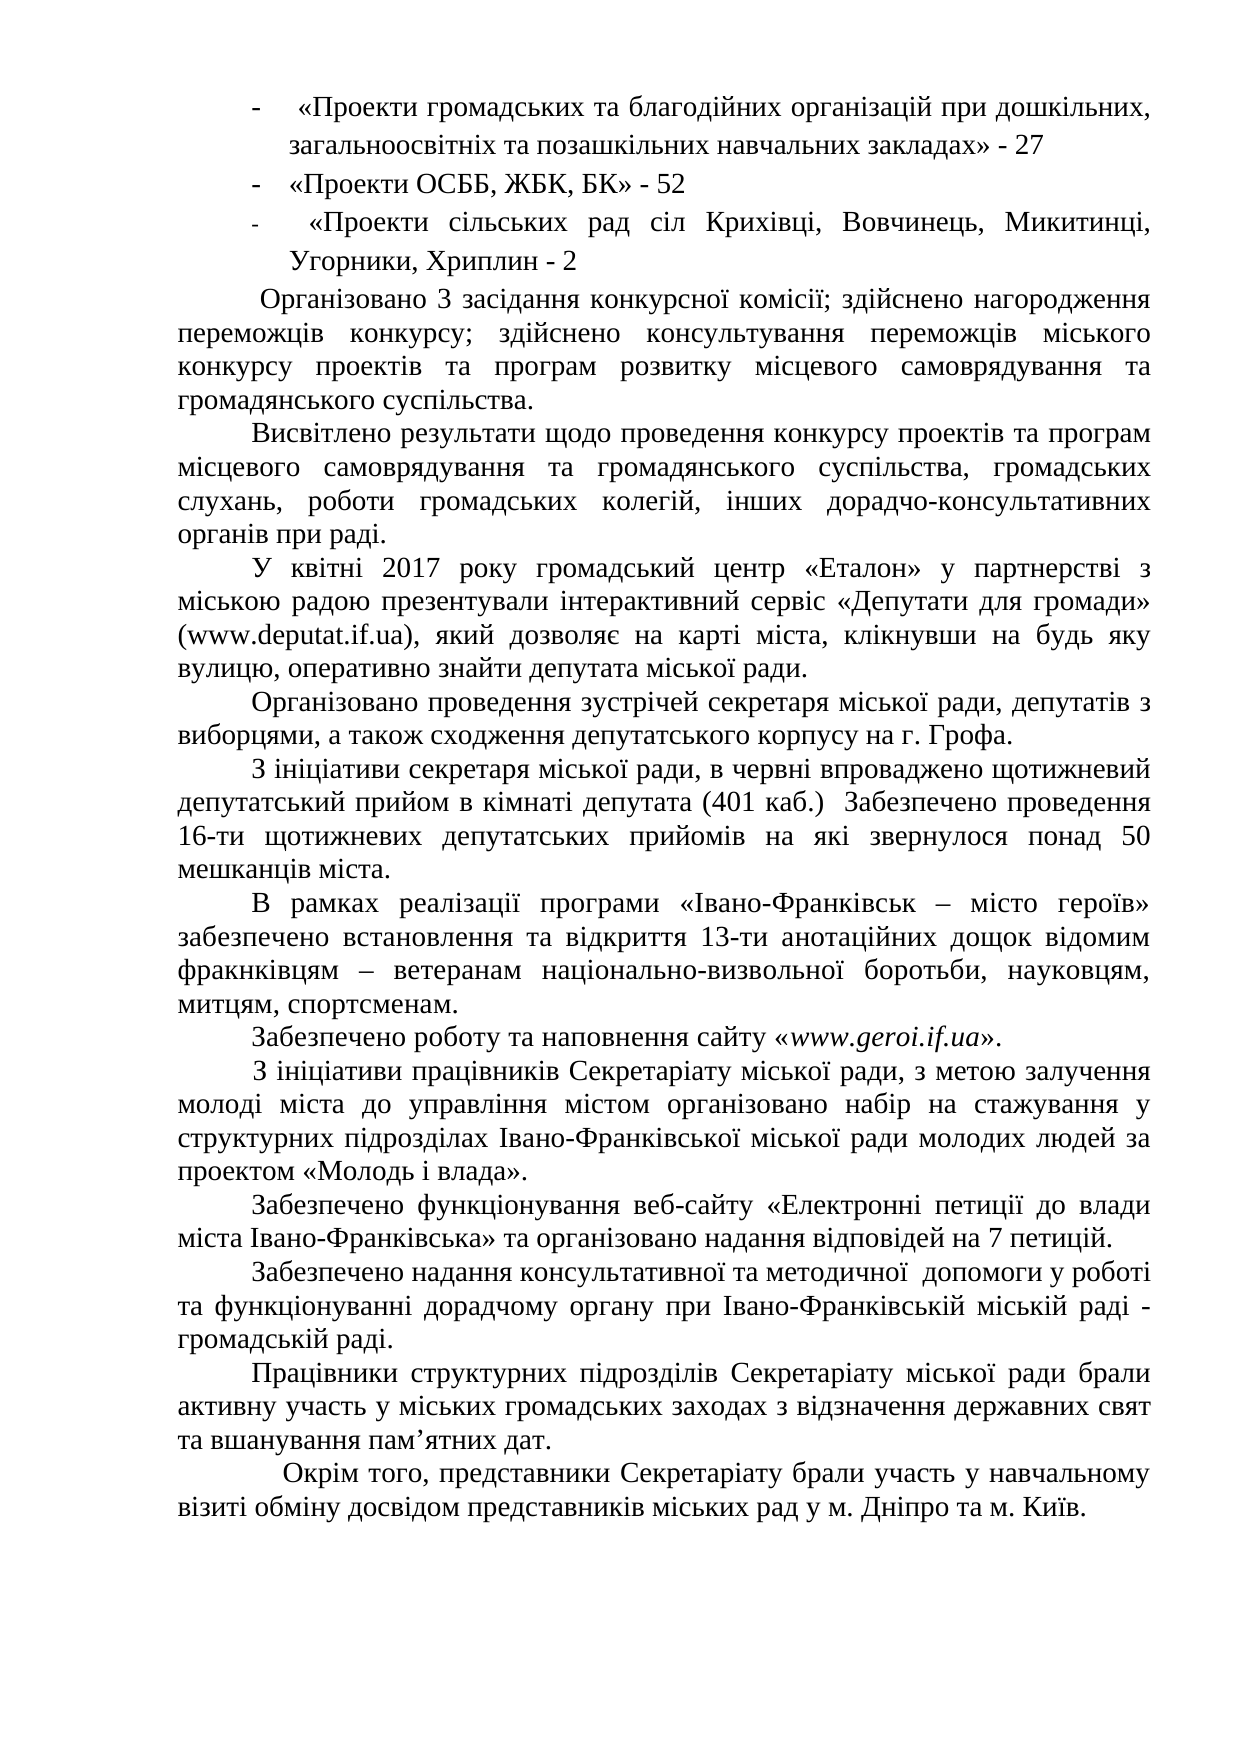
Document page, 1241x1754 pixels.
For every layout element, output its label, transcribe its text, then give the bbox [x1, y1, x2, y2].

text Організовано проведення зустрічей секретаря міської ради, депутатів з виборцями, а також сходження депутатського корпусу на г. Грофа. [177, 684, 1152, 751]
text В рамках реалізації програми «Івано-Франківськ – місто героїв» забезпечено встановлення та відкриття 13-ти анотаційних дощок відомим фракнківцям – ветеранам національно-визвольної боротьби, науковцям, митцям, спортсменам. [177, 885, 1152, 1019]
text Забезпечено надання консультативної та методичної допомоги у роботі та функціонуванні дорадчому органу при Івано-Франківській міській раді - громадській раді. [177, 1254, 1152, 1355]
text Окрім того, представники Секретаріату брали участь у навчальному візиті обміну досвідом представників міських рад у м. Дніпро та м. Київ. [177, 1455, 1152, 1522]
text Забезпечено роботу та наповнення сайту «www.geroi.if.ua». [177, 1019, 1152, 1053]
text Забезпечено функціонування веб-сайту «Електронні петиції до влади міста Івано-Франківська» та організовано надання відповідей на 7 петицій. [177, 1187, 1152, 1254]
text З ініціативи працівників Секретаріату міської ради, з метою залучення молоді міста до управління містом організовано набір на стажування у структурних підрозділах Івано-Франківської міської ради молодих людей за проектом «Молодь і влада». [177, 1053, 1152, 1187]
text Організовано 3 засідання конкурсної комісії; здійснено нагородження переможців конкурсу; здійснено консультування переможців міського конкурсу проектів та програм розвитку місцевого самоврядування та громадянського суспільства. [177, 281, 1152, 416]
list «Проекти сільських рад сіл Крихівці, Вовчинець, Микитинці, Угорники, Хриплин - 2 [251, 204, 1152, 276]
list «Проекти ОСББ, ЖБК, БК» - 52 [251, 166, 1152, 199]
text З ініціативи секретаря міської ради, в червні впроваджено щотижневий депутатський прийом в кімнаті депутата (401 каб.) Забезпечено проведення 16-ти щотижневих депутатських прийомів на які звернулося понад 50 мешканців міста. [177, 751, 1152, 885]
text Працівники структурних підрозділів Секретаріату міської ради брали активну участь у міських громадських заходах з відзначення державних свят та вшанування пам’ятних дат. [177, 1355, 1152, 1455]
text У квітні 2017 року громадський центр «Еталон» у партнерстві з міською радою презентували інтерактивний сервіс «Депутати для громади» (www.deputat.if.ua), який дозволяє на карті міста, клікнувши на будь яку вулицю, оперативно знайти депутата міської ради. [177, 550, 1152, 684]
list «Проекти громадських та благодійних організацій при дошкільних, загальноосвітніх та позашкільних навчальних закладах» - 27 [251, 89, 1152, 161]
text Висвітлено результати щодо проведення конкурсу проектів та програм місцевого самоврядування та громадянського суспільства, громадських слухань, роботи громадських колегій, інших дорадчо-консультативних органів при раді. [177, 416, 1152, 550]
